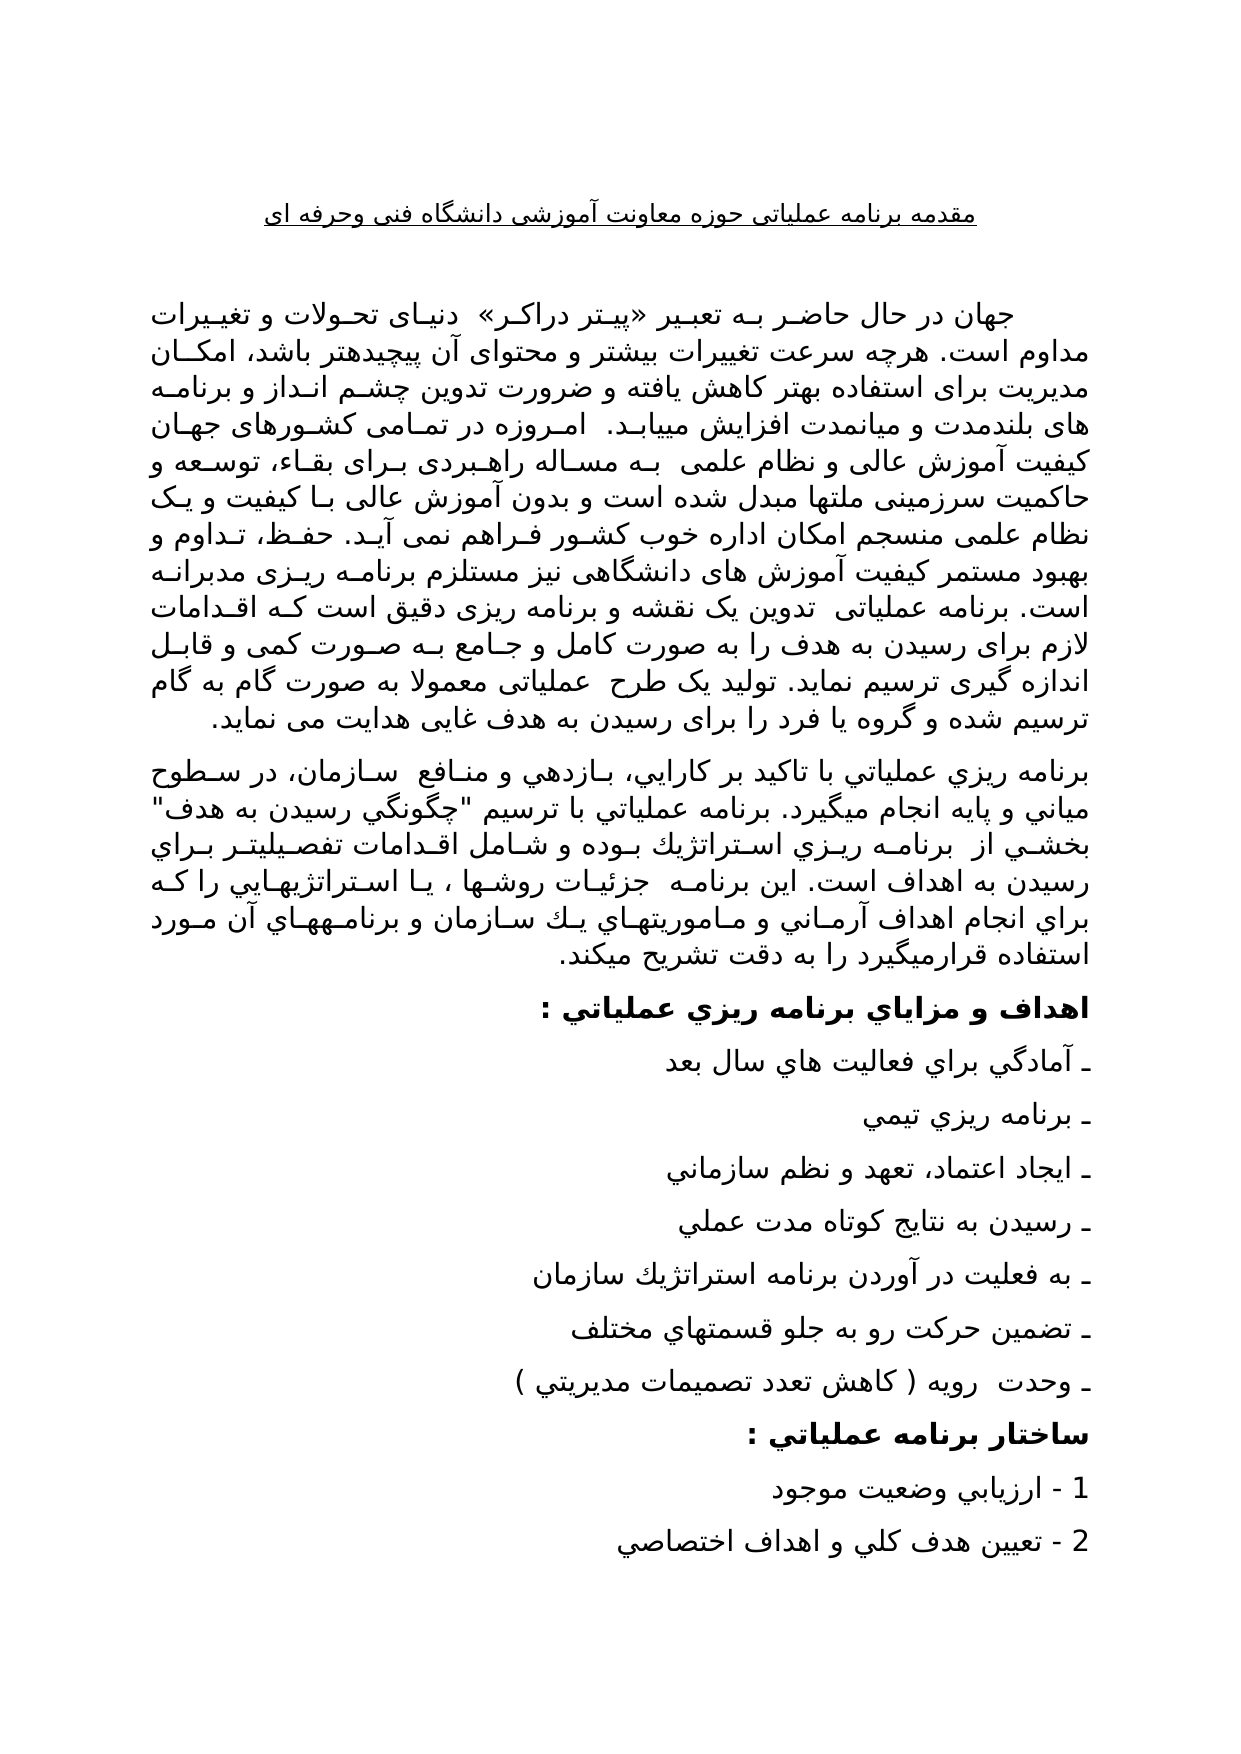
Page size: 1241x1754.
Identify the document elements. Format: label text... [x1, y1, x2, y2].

text ـ رسيدن به نتايج كوتاه مدت عملي [150, 1204, 1090, 1238]
text مقدمه برنامه عملیاتی حوزه معاونت آموزشی دانشگاه فنی وحرفه ای [150, 199, 1090, 229]
text 2 - تعيين هدف كلي و اهداف اختصاصي [150, 1524, 1090, 1558]
text ـ وحدت رويه ( كاهش تعدد تصميمات مديريتي ) [150, 1364, 1090, 1398]
text ـ ايجاد اعتماد، تعهد و نظم سازماني [150, 1151, 1090, 1185]
text برنامه ريزي عملياتي با تاكيد بر كارايي، بازدهي و منافع سازمان، در سطوح مياني و پايه انجام میگیرد. برنامه عملياتي با ترسیم "چگونگي رسيدن به هدف" بخشي از برنامه ريزي استراتژيك بوده و شامل اقدامات تفصيليتر براي رسيدن به اهداف است. اين برنامه جزئيات روشها ، يا استراتژيهايي را كه براي انجام اهداف آرماني و ماموريتهاي يك سازمان و برنامههاي آن مورد استفاده قرارميگيرد را به دقت تشريح ميكند. [150, 754, 1090, 972]
text ساختار برنامه عملياتي : [150, 1418, 1090, 1452]
text ـ تضمين حركت رو به جلو قسمتهاي مختلف [150, 1311, 1090, 1345]
text ـ آمادگي براي فعاليت هاي سال بعد [150, 1044, 1090, 1078]
text ـ به فعليت در آوردن برنامه استراتژيك سازمان [150, 1258, 1090, 1292]
text اهداف و مزاياي برنامه ريزي عملياتي : [150, 991, 1090, 1025]
text جهان در حال حاضر به تعبیر «پیتر دراکر» دنیای تحولات و تغییرات مداوم است. هرچه سرعت تغییرات بیشتر و محتوای آن پیچیدهتر باشد، امکان مدیریت برای استفاده بهتر کاهش یافته و ضرورت تدوین چشم انداز و برنامه های بلندمدت و میانمدت افزایش مییابد. امروزه در تمامی کشورهای جهان کیفیت آموزش عالی و نظام علمی به مساله راهبردی برای بقاء، توسعه و حاکمیت سرزمینی ملتها مبدل شده است و بدون آموزش عالی با کیفیت و یک نظام علمی منسجم امکان اداره خوب کشور فراهم نمی آید. حفظ، تداوم و بهبود مستمر کیفیت آموزش های دانشگاهی نیز مستلزم برنامه ریزی مدبرانه است. برنامه عملیاتی تدوین یک نقشه و برنامه ریزی دقیق است که اقدامات لازم برای رسیدن به هدف را به صورت کامل و جامع به صورت کمی و قابل اندازه گیری ترسیم نماید. تولید یک طرح عملیاتی معمولا به صورت گام به گام ترسیم شده و گروه یا فرد را برای رسیدن به هدف غایی هدایت می نماید. [150, 297, 1090, 735]
text 1 - ارزيابي وضعيت موجود [150, 1471, 1090, 1505]
text ـ برنامه ريزي تيمي [150, 1098, 1090, 1132]
